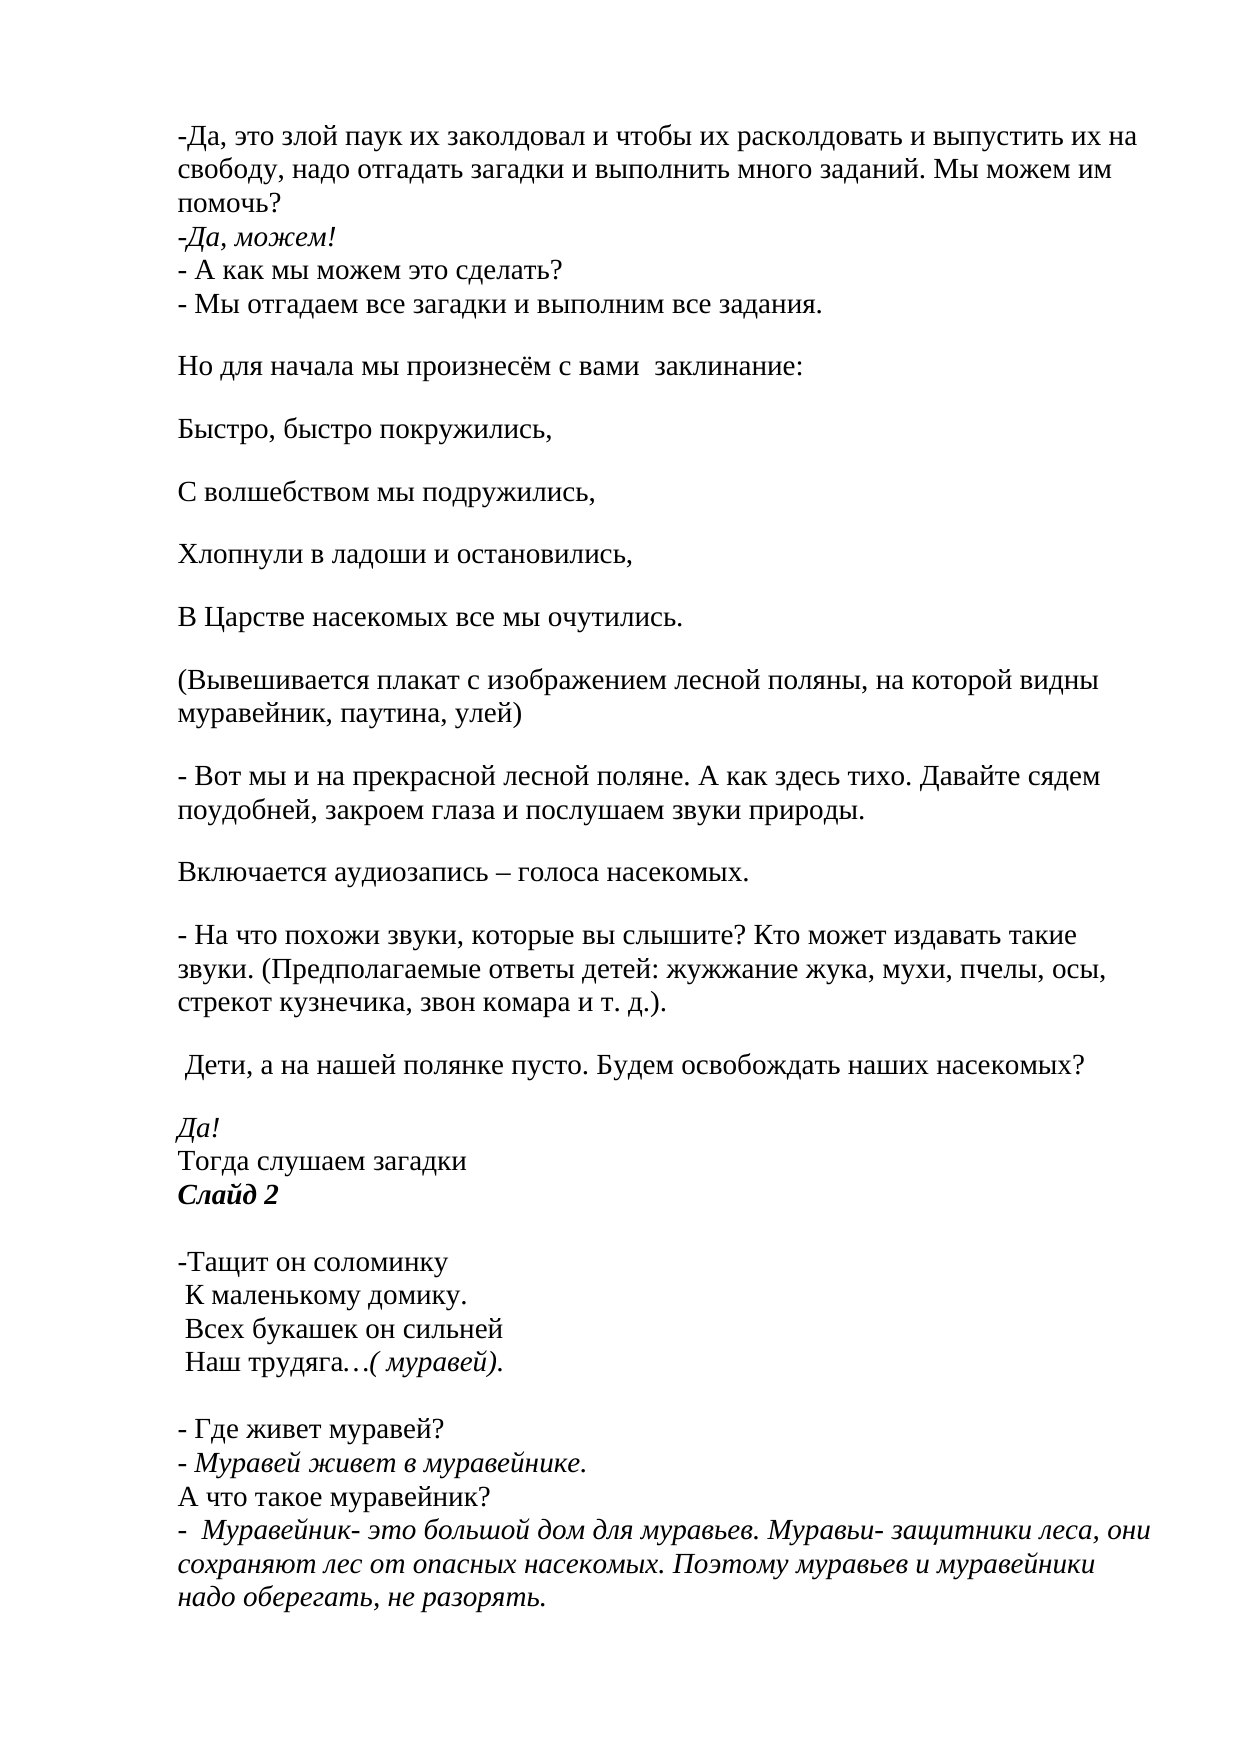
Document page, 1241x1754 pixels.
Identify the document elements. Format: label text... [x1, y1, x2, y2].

text Всех букашек он сильней [177, 1311, 1152, 1344]
text Включается аудиозапись – голоса насекомых. [177, 854, 1152, 888]
text Наш трудяга…( муравей). [177, 1344, 1152, 1378]
text -Да, это злой паук их заколдовал и чтобы их расколдовать и выпустить их на свободу, надо отгадать загадки и выполнить много заданий. Мы можем им помочь? [177, 118, 1152, 219]
text К маленькому домику. [177, 1277, 1152, 1311]
text - Где живет муравей? [177, 1412, 1152, 1445]
text -Тащит он соломинку [177, 1244, 1152, 1277]
text - Муравей живет в муравейнике. [177, 1445, 1152, 1479]
text - На что похожи звуки, которые вы слышите? Кто может издавать такие звуки. (Предполагаемые ответы детей: жужжание жука, мухи, пчелы, осы, стрекот кузнечика, звон комара и т. д.). [177, 917, 1152, 1018]
text -Да, можем! [177, 219, 1152, 252]
text (Вывешивается плакат с изображением лесной поляны, на которой видны муравейник, паутина, улей) [177, 662, 1152, 729]
text Хлопнули в ладоши и остановились, [177, 537, 1152, 570]
text - Вот мы и на прекрасной лесной поляне. А как здесь тихо. Давайте сядем поудобней, закроем глаза и послушаем звуки природы. [177, 758, 1152, 825]
text - А как мы можем это сделать? [177, 252, 1152, 286]
text Да! [177, 1110, 1152, 1143]
text А что такое муравейник? [177, 1479, 1152, 1512]
text Слайд 2 [177, 1177, 1152, 1210]
text Тогда слушаем загадки [177, 1143, 1152, 1177]
text Но для начала мы произнесём с вами заклинание: [177, 348, 1152, 382]
text - Мы отгадаем все загадки и выполним все задания. [177, 286, 1152, 319]
text С волшебством мы подружились, [177, 474, 1152, 507]
text Быстро, быстро покружились, [177, 411, 1152, 445]
text В Царстве насекомых все мы очутились. [177, 599, 1152, 633]
text - Муравейник- это большой дом для муравьев. Муравьи- защитники леса, они сохраняют лес от опасных насекомых. Поэтому муравьев и муравейники надо оберегать, не разорять. [177, 1512, 1152, 1613]
text Дети, а на нашей полянке пусто. Будем освобождать наших насекомых? [177, 1047, 1152, 1081]
